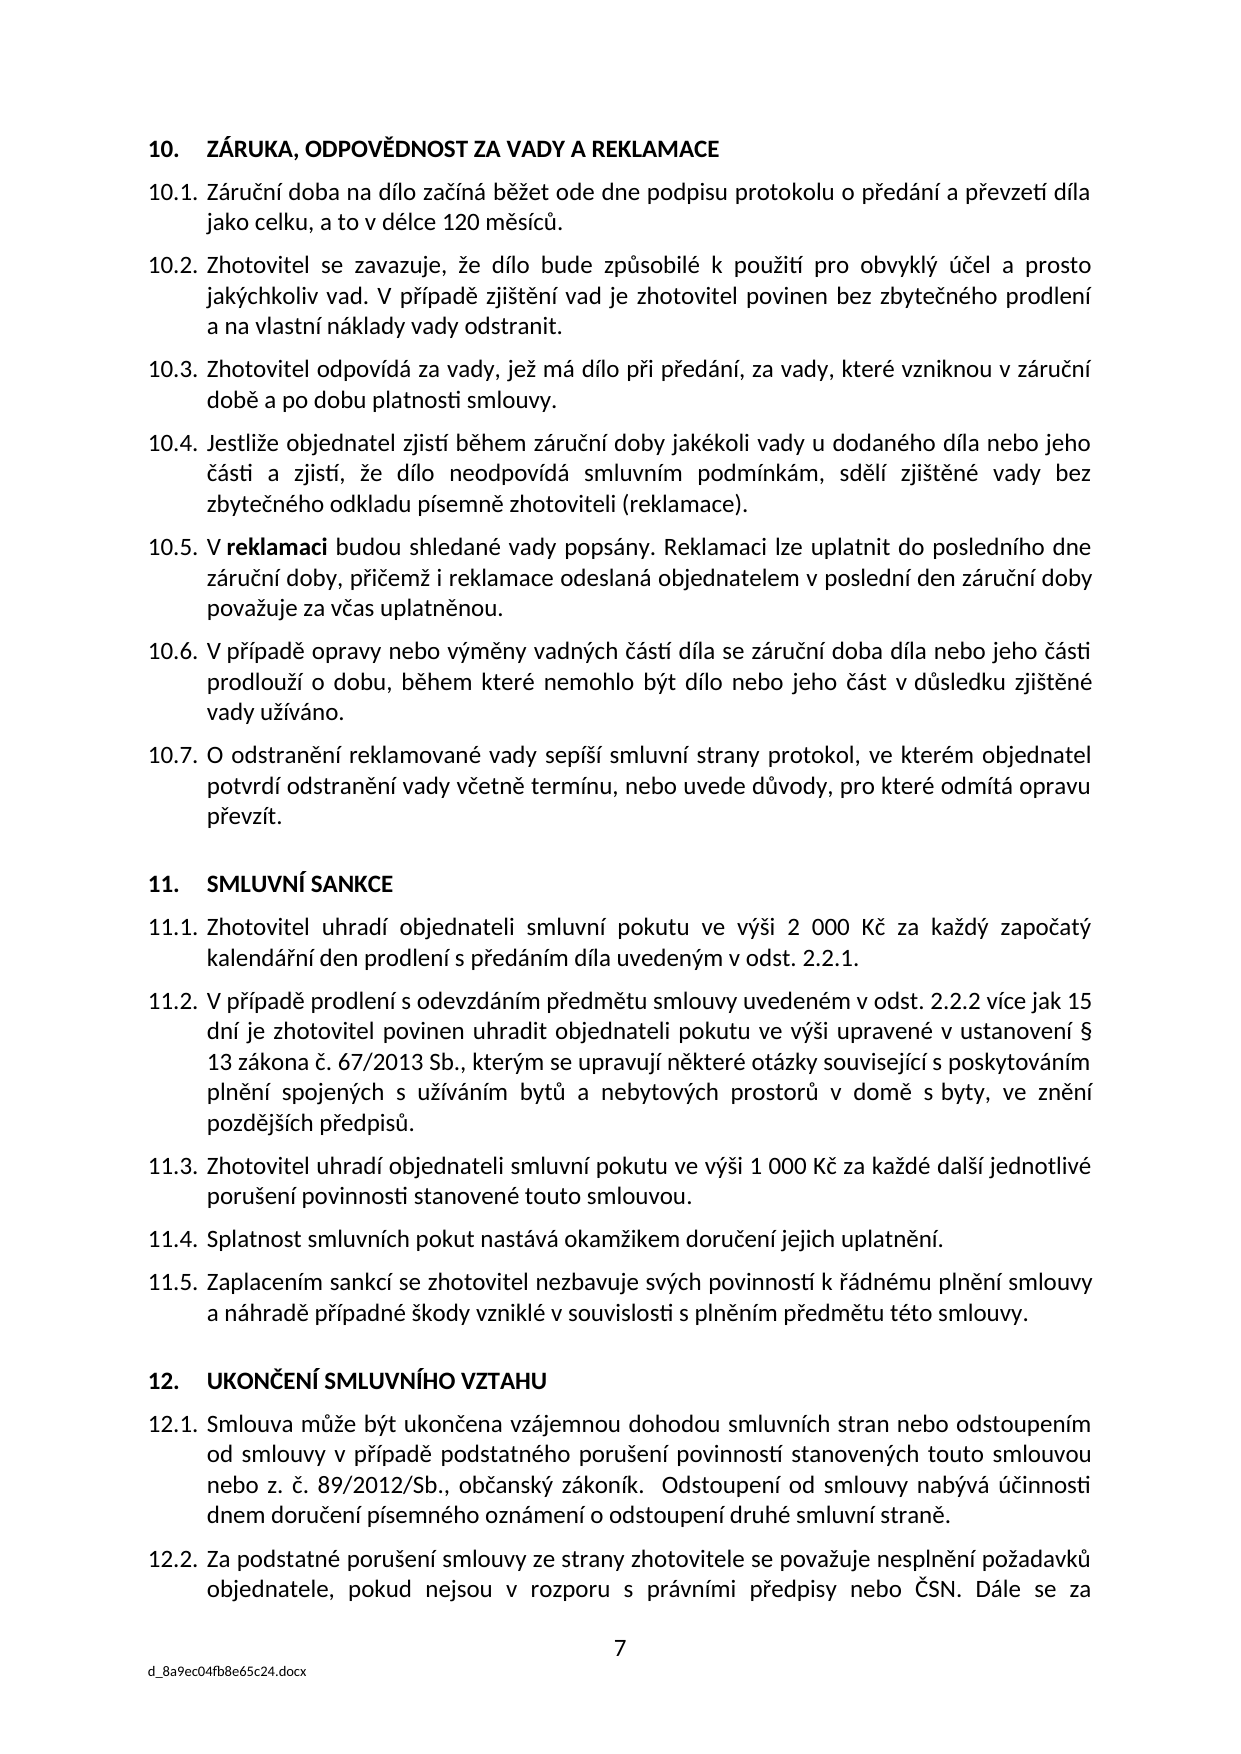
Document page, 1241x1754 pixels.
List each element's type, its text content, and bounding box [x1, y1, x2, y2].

text Záruční doba na dílo začíná běžet ode dne podpisu protokolu o předání a převzetí díla jako celku, a to v délce 120 měsíců. [148, 176, 1093, 237]
text Smluvní sankce [148, 868, 1093, 899]
text Smlouva může být ukončena vzájemnou dohodou smluvních stran nebo odstoupením od smlouvy v případě podstatného porušení povinností stanovených touto smlouvou nebo z. č. 89/2012/Sb., občanský zákoník. Odstoupení od smlouvy nabývá účinnosti dnem doručení písemného oznámení o odstoupení druhé smluvní straně. [148, 1408, 1093, 1530]
text Zhotovitel se zavazuje, že dílo bude způsobilé k použití pro obvyklý účel a prosto jakýchkoliv vad. V případě zjištění vad je zhotovitel povinen bez zbytečného prodlení a na vlastní náklady vady odstranit. [148, 249, 1093, 341]
text O odstranění reklamované vady sepíší smluvní strany protokol, ve kterém objednatel potvrdí odstranění vady včetně termínu, nebo uvede důvody, pro které odmítá opravu převzít. [148, 739, 1093, 831]
text Zaplacením sankcí se zhotovitel nezbavuje svých povinností k řádnému plnění smlouvy a náhradě případné škody vzniklé v souvislosti s plněním předmětu této smlouvy. [148, 1267, 1093, 1328]
text Zhotovitel odpovídá za vady, jež má dílo při předání, za vady, které vzniknou v záruční době a po dobu platnosti smlouvy. [148, 353, 1093, 414]
text V případě prodlení s odevzdáním předmětu smlouvy uvedeném v odst. 2.2.2 více jak 15 dní je zhotovitel povinen uhradit objednateli pokutu ve výši upravené v ustanovení § 13 zákona č. 67/2013 Sb., kterým se upravují některé otázky související s poskytováním plnění spojených s užíváním bytů a nebytových prostorů v domě s byty, ve znění pozdějších předpisů. [148, 985, 1093, 1137]
text Záruka, odpovědnost za vady a reklamace [148, 133, 1093, 163]
text V případě opravy nebo výměny vadných částí díla se záruční doba díla nebo jeho části prodlouží o dobu, během které nemohlo být dílo nebo jeho část v důsledku zjištěné vady užíváno. [148, 635, 1093, 727]
text V reklamaci budou shledané vady popsány. Reklamaci lze uplatnit do posledního dne záruční doby, přičemž i reklamace odeslaná objednatelem v poslední den záruční doby považuje za včas uplatněnou. [148, 531, 1093, 623]
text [148, 1543, 1093, 1604]
text Jestliže objednatel zjistí během záruční doby jakékoli vady u dodaného díla nebo jeho části a zjistí, že dílo neodpovídá smluvním podmínkám, sdělí zjištěné vady bez zbytečného odkladu písemně zhotoviteli (reklamace). [148, 427, 1093, 519]
text Zhotovitel uhradí objednateli smluvní pokutu ve výši 2 000 Kč za každý započatý kalendářní den prodlení s předáním díla uvedeným v odst. 2.2.1. [148, 911, 1093, 972]
text Zhotovitel uhradí objednateli smluvní pokutu ve výši 1 000 Kč za každé další jednotlivé porušení povinnosti stanovené touto smlouvou. [148, 1150, 1093, 1211]
text Splatnost smluvních pokut nastává okamžikem doručení jejich uplatnění. [148, 1223, 1093, 1254]
text ukončení smluvního vztahu [148, 1365, 1093, 1396]
